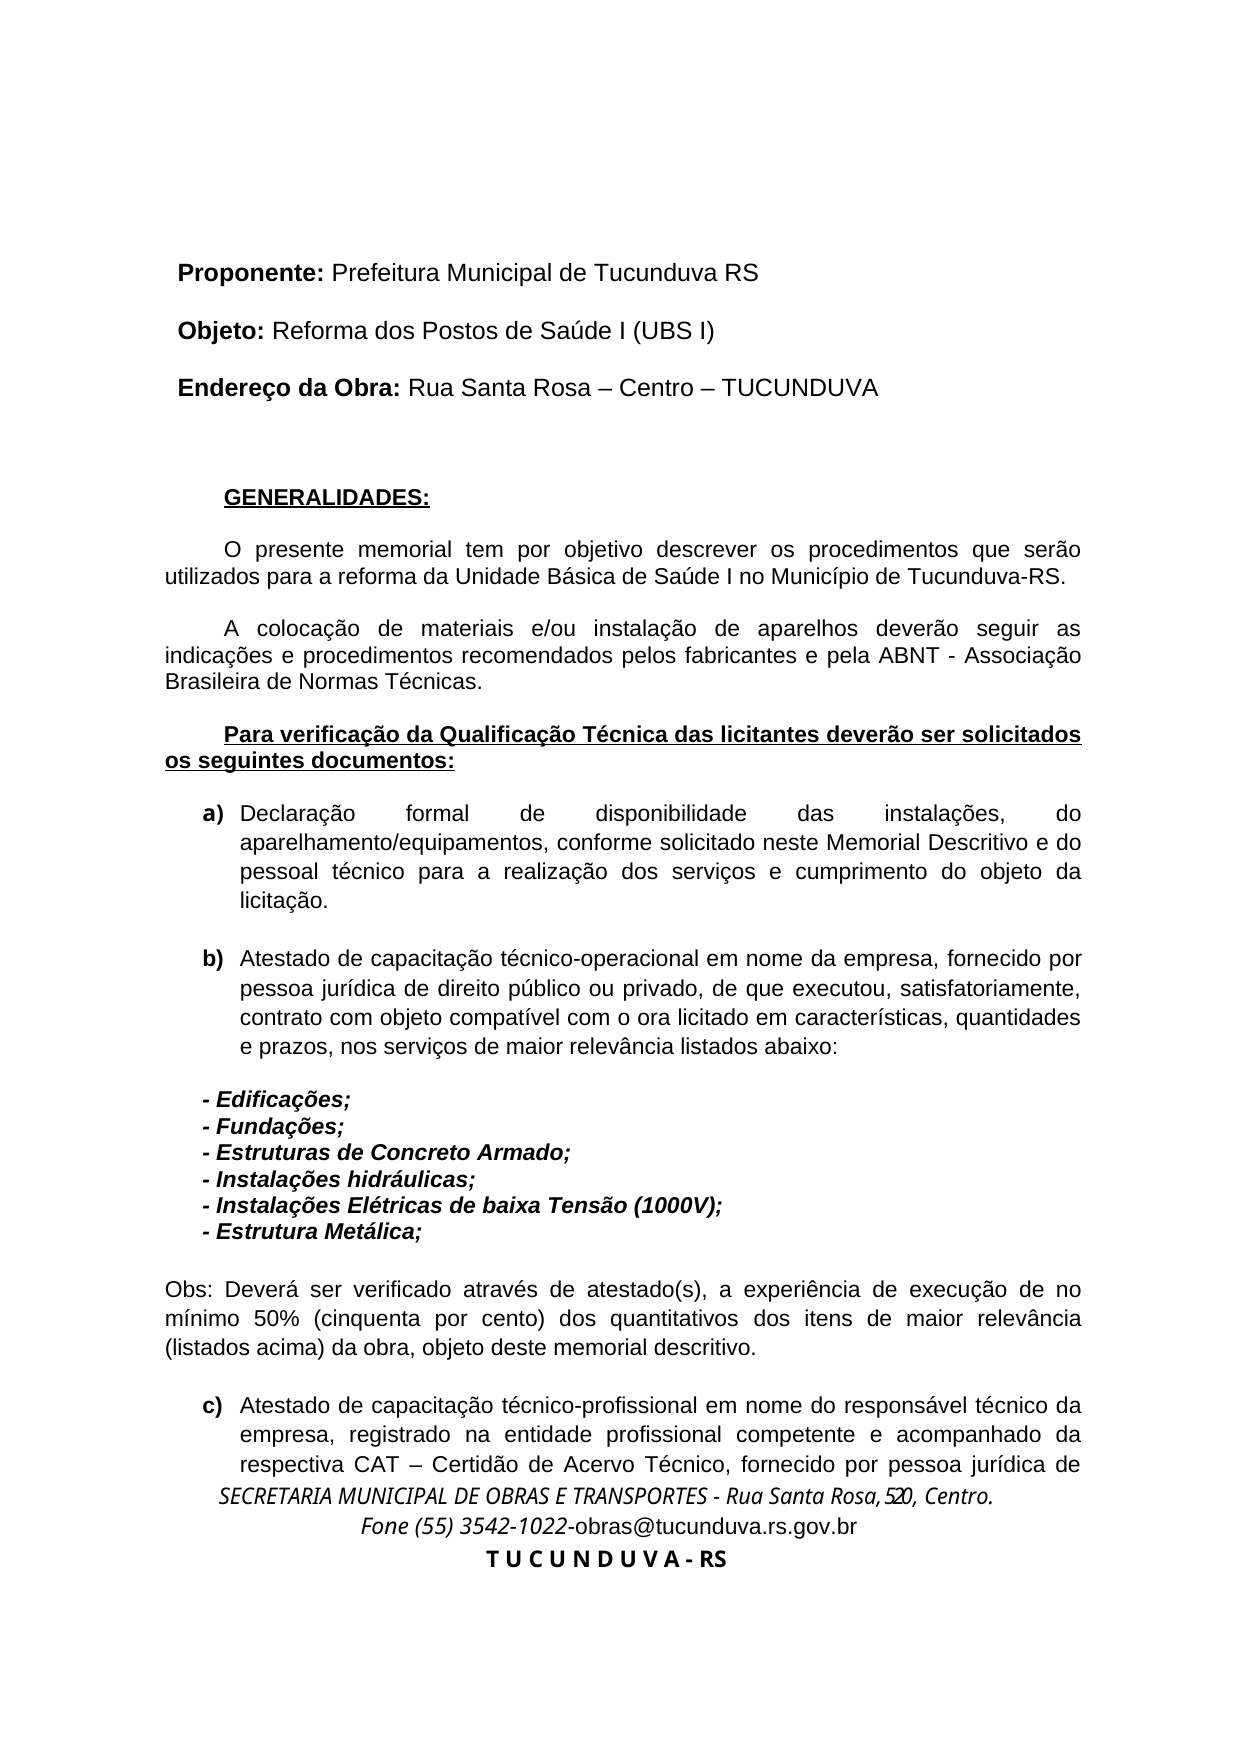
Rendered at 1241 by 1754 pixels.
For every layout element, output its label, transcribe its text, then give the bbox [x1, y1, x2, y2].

text O presente memorial tem por objetivo descrever os procedimentos que serão utilizados para a reforma da Unidade Básica de Saúde I no Município de Tucunduva-RS. [164, 536, 1082, 589]
text Proponente: Prefeitura Municipal de Tucunduva RS [177, 258, 1082, 287]
text - Edificações; [202, 1086, 1082, 1113]
text - Estrutura Metálica; [202, 1218, 1082, 1244]
text - Fundações; [202, 1113, 1082, 1139]
text - Instalações Elétricas de baixa Tensão (1000V); [202, 1192, 1082, 1218]
text GENERALIDADES: [164, 484, 1082, 510]
text - Estruturas de Concreto Armado; [202, 1139, 1082, 1166]
text - Instalações hidráulicas; [202, 1166, 1082, 1192]
list Atestado de capacitação técnico-operacional em nome da empresa, fornecido por pessoa jurídica de direito público ou privado, de que executou, satisfatoriamente, contrato com objeto compatível com o ora licitado em características, quantidades e prazos, nos serviços de maior relevância listados abaixo: [202, 943, 1082, 1060]
text Para verificação da Qualificação Técnica das licitantes deverão ser solicitados os seguintes documentos: [164, 721, 1082, 773]
list Declaração formal de disponibilidade das instalações, do aparelhamento/equipamentos, conforme solicitado neste Memorial Descritivo e do pessoal técnico para a realização dos serviços e cumprimento do objeto da licitação. [202, 798, 1082, 914]
text Objeto: Reforma dos Postos de Saúde I (UBS I) [177, 316, 1082, 345]
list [202, 1390, 1082, 1478]
text A colocação de materiais e/ou instalação de aparelhos deverão seguir as indicações e procedimentos recomendados pelos fabricantes e pela ABNT - Associação Brasileira de Normas Técnicas. [164, 615, 1082, 694]
subtitle Endereço da Obra: Rua Santa Rosa – Centro – TUCUNDUVA [177, 373, 1061, 402]
text Obs: Deverá ser verificado através de atestado(s), a experiência de execução de no mínimo 50% (cinquenta por cento) dos quantitativos dos itens de maior relevância (listados acima) da obra, objeto deste memorial descritivo. [164, 1274, 1082, 1361]
